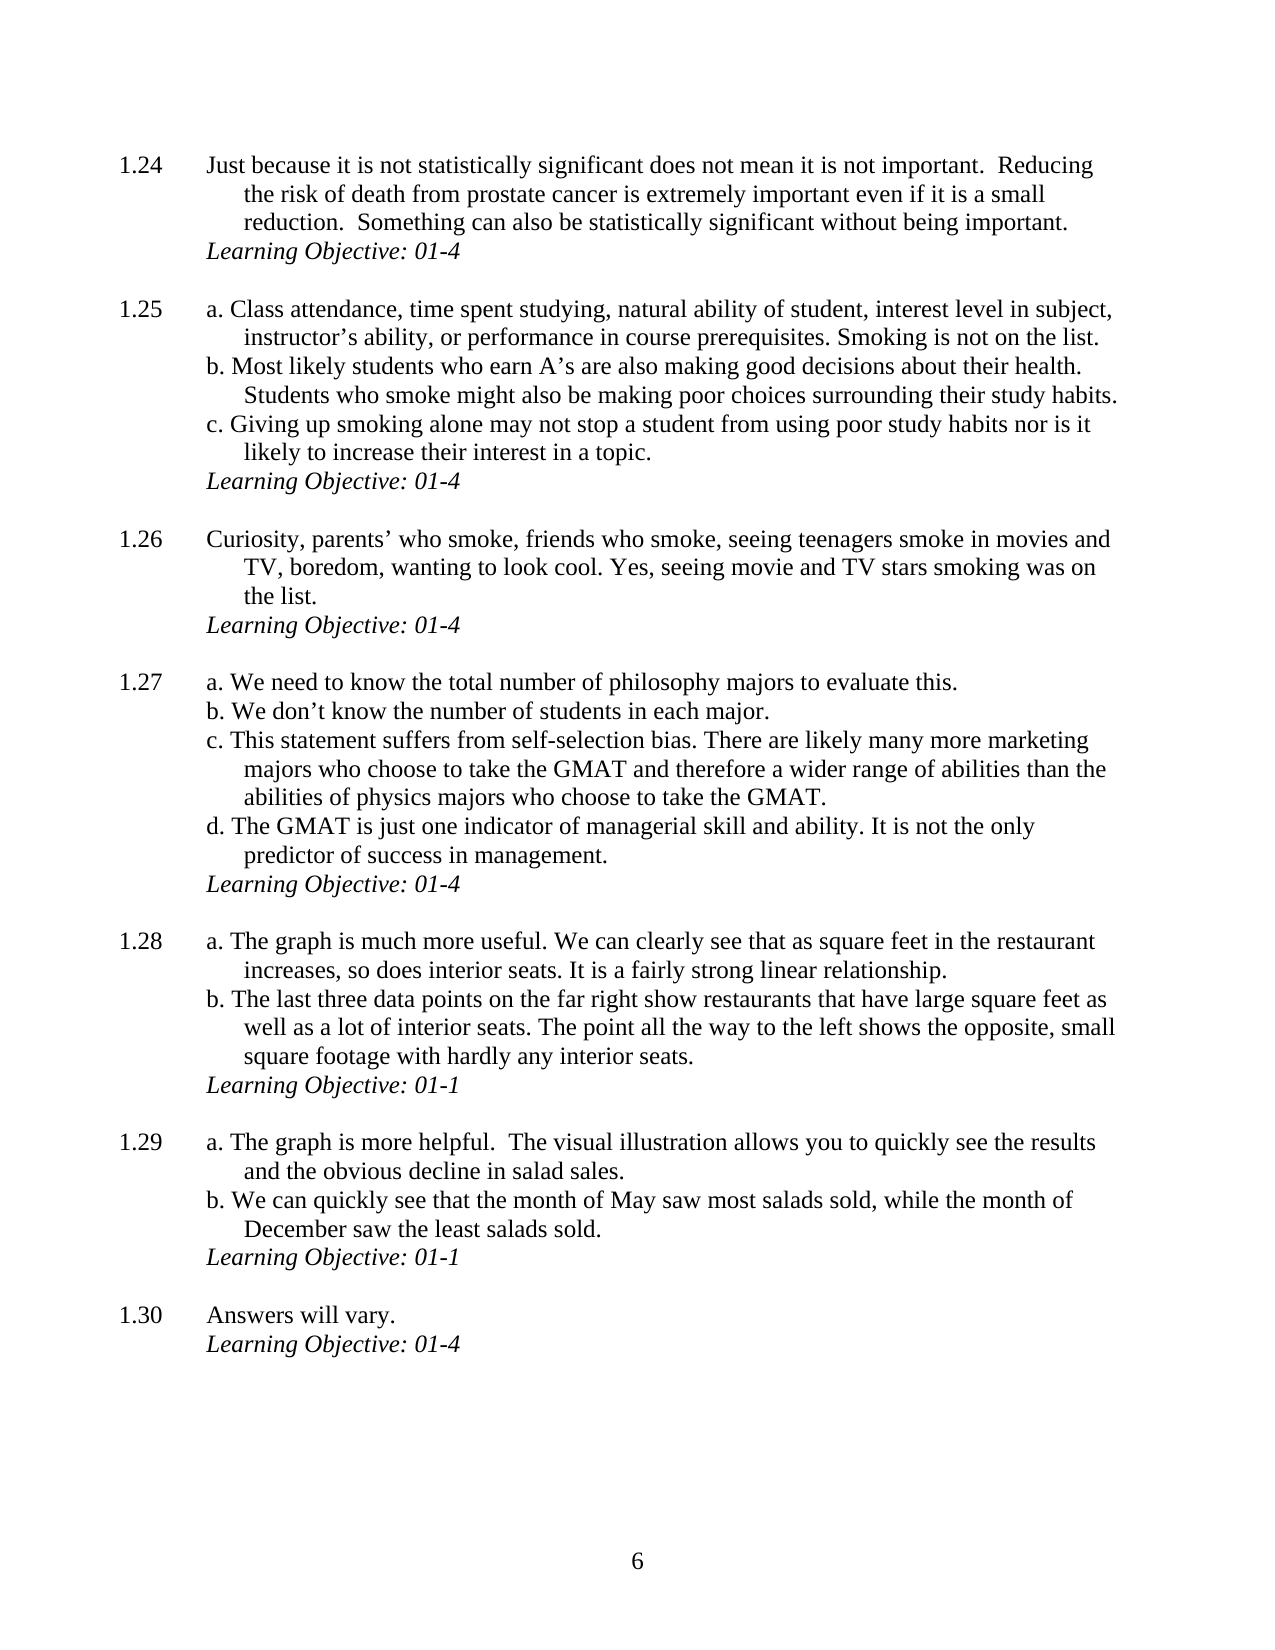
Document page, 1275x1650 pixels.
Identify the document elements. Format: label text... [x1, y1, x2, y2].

text 1.30 Answers will vary. [56, 1300, 1125, 1329]
text Learning Objective: 01-1 [150, 1070, 1125, 1099]
text Learning Objective: 01-1 [150, 1242, 1125, 1271]
text Learning Objective: 01-4 [56, 236, 1125, 265]
text c. Giving up smoking alone may not stop a student from using poor study habits nor is it likely to increase their interest in a topic. [150, 409, 1125, 466]
text 1.27 a. We need to know the total number of philosophy majors to evaluate this. [56, 667, 1125, 696]
text 1.26 Curiosity, parents’ who smoke, friends who smoke, seeing teenagers smoke in movies and TV, boredom, wanting to look cool. Yes, seeing movie and TV stars smoking was on the list. [56, 524, 1125, 610]
text d. The GMAT is just one indicator of managerial skill and ability. It is not the only predictor of success in management. [150, 811, 1125, 869]
text Learning Objective: 01-4 [56, 610, 1125, 639]
text 1.29 a. The graph is more helpful. The visual illustration allows you to quickly see the results and the obvious decline in salad sales. [56, 1127, 1125, 1185]
text c. This statement suffers from self-selection bias. There are likely many more marketing majors who choose to take the GMAT and therefore a wider range of abilities than the abilities of physics majors who choose to take the GMAT. [150, 725, 1125, 811]
text Learning Objective: 01-4 [150, 869, 1125, 897]
text 1.25 a. Class attendance, time spent studying, natural ability of student, interest level in subject, instructor’s ability, or performance in course prerequisites. Smoking is not on the list. [56, 294, 1125, 351]
text b. We don’t know the number of students in each major. [150, 696, 1125, 725]
text 1.28 a. The graph is much more useful. We can clearly see that as square feet in the restaurant increases, so does interior seats. It is a fairly strong linear relationship. [56, 926, 1125, 984]
text Learning Objective: 01-4 [150, 466, 1125, 495]
text b. The last three data points on the far right show restaurants that have large square feet as well as a lot of interior seats. The point all the way to the left shows the opposite, small square footage with hardly any interior seats. [150, 984, 1125, 1070]
text Learning Objective: 01-4 [56, 1329, 1125, 1357]
text b. We can quickly see that the month of May saw most salads sold, while the month of December saw the least salads sold. [150, 1185, 1125, 1242]
text b. Most likely students who earn A’s are also making good decisions about their health. Students who smoke might also be making poor choices surrounding their study habits. [150, 351, 1125, 409]
text 1.24 Just because it is not statistically significant does not mean it is not important. Reducing the risk of death from prostate cancer is extremely important even if it is a small reduction. Something can also be statistically significant without being important. [56, 150, 1125, 236]
